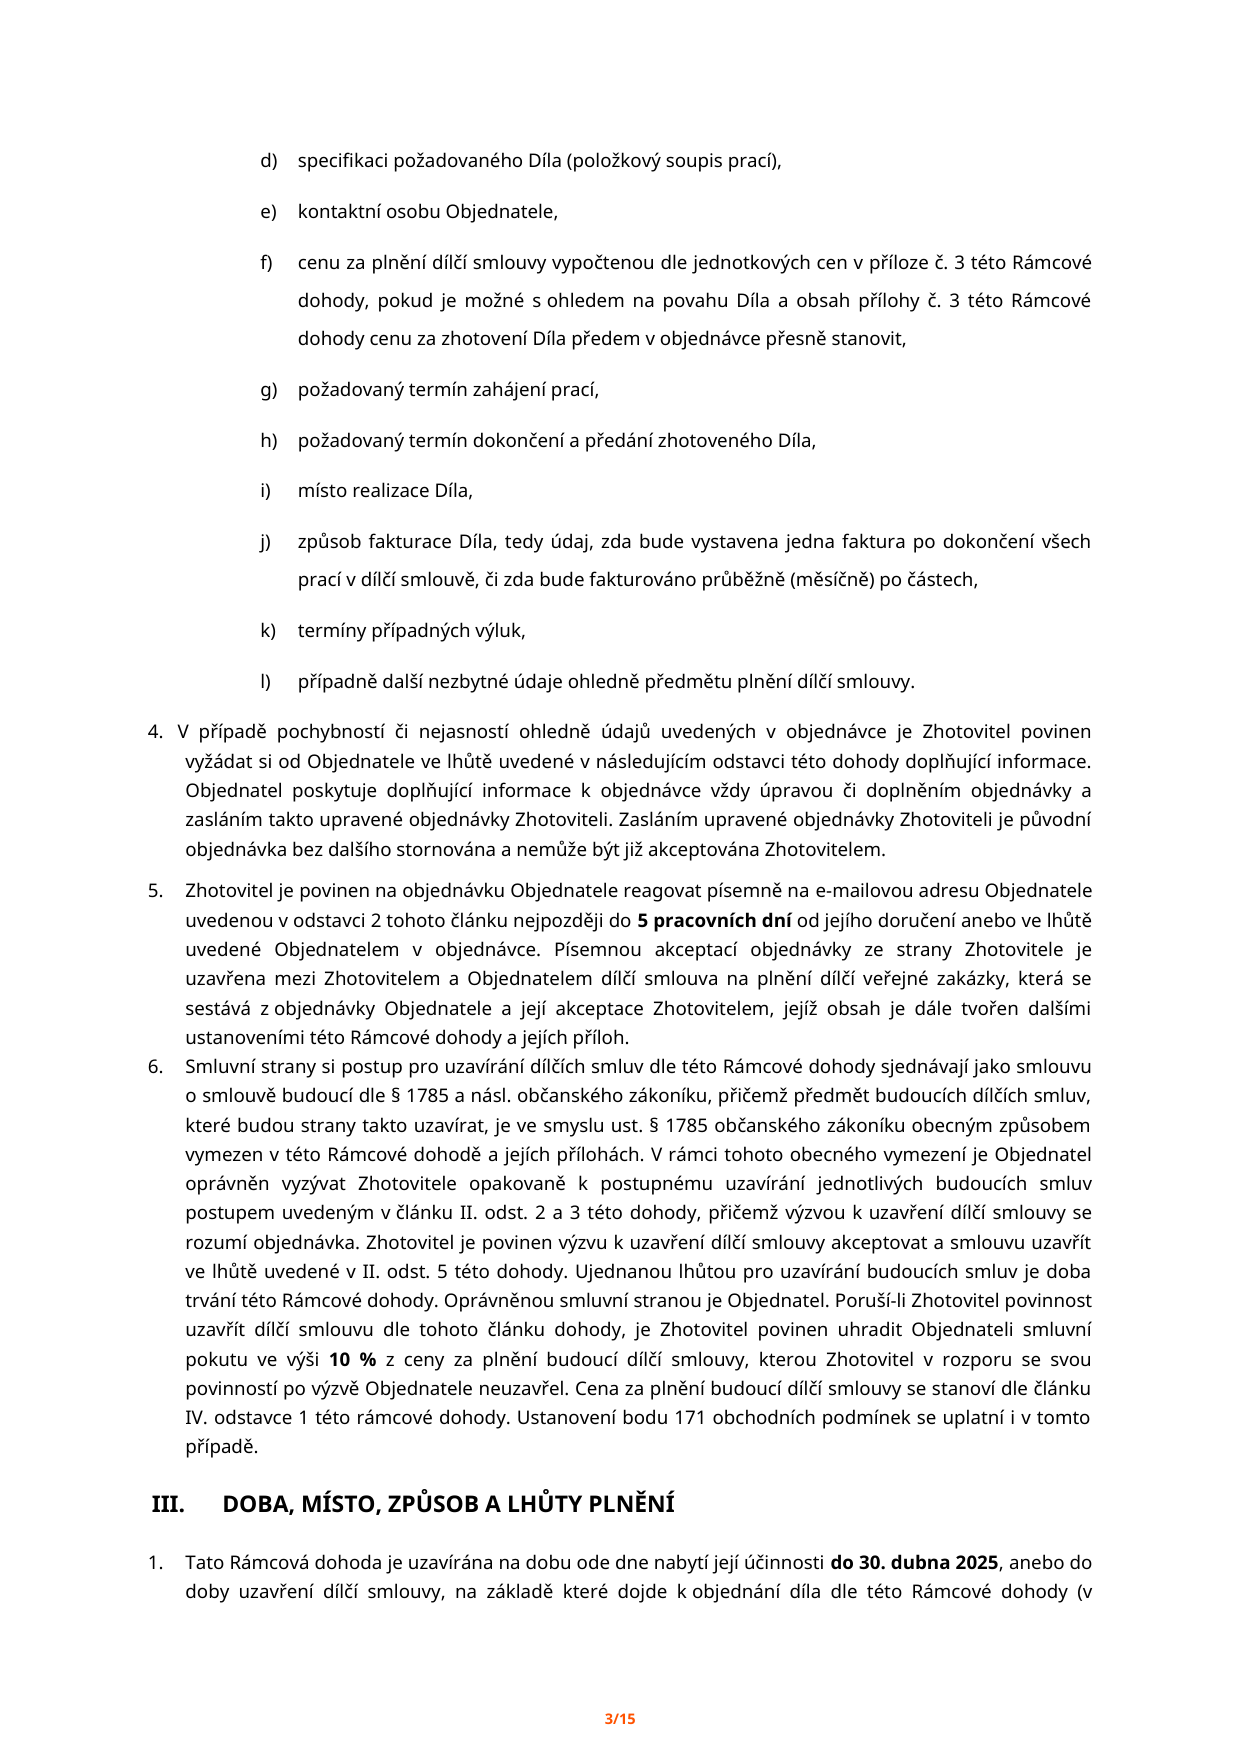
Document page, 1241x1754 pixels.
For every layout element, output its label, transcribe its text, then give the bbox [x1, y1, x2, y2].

list případně další nezbytné údaje ohledně předmětu plnění dílčí smlouvy. [260, 668, 1093, 694]
list požadovaný termín dokončení a předání zhotoveného Díla, [260, 427, 1093, 452]
list V případě pochybností či nejasností ohledně údajů uvedených v objednávce je Zhotovitel povinen vyžádat si od Objednatele ve lhůtě uvedené v následujícím odstavci této dohody doplňující informace. Objednatel poskytuje doplňující informace k objednávce vždy úpravou či doplněním objednávky a zasláním takto upravené objednávky Zhotoviteli. Zasláním upravené objednávky Zhotoviteli je původní objednávka bez dalšího stornována a nemůže být již akceptována Zhotovitelem. [148, 719, 1093, 861]
list způsob fakturace Díla, tedy údaj, zda bude vystavena jedna faktura po dokončení všech prací v dílčí smlouvě, či zda bude fakturováno průběžně (měsíčně) po částech, [260, 528, 1093, 592]
list místo realizace Díla, [260, 478, 1093, 503]
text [148, 1549, 1093, 1604]
list termíny případných výluk, [260, 617, 1093, 643]
list Zhotovitel je povinen na objednávku Objednatele reagovat písemně na e-mailovou adresu Objednatele uvedenou v odstavci 2 tohoto článku nejpozději do 5 pracovních dní od jejího doručení anebo ve lhůtě uvedené Objednatelem v objednávce. Písemnou akceptací objednávky ze strany Zhotovitele je uzavřena mezi Zhotovitelem a Objednatelem dílčí smlouva na plnění dílčí veřejné zakázky, která se sestává z objednávky Objednatele a její akceptace Zhotovitelem, jejíž obsah je dále tvořen dalšími ustanoveními této Rámcové dohody a jejích příloh. [148, 878, 1093, 1049]
list požadovaný termín zahájení prací, [260, 376, 1093, 402]
list DOBA, MÍSTO, ZPŮSOB A LHŮTY PLNĚNÍ [185, 1488, 1093, 1519]
list specifikaci požadovaného Díla (položkový soupis prací), [260, 148, 1093, 173]
list Smluvní strany si postup pro uzavírání dílčích smluv dle této Rámcové dohody sjednávají jako smlouvu o smlouvě budoucí dle § 1785 a násl. občanského zákoníku, přičemž předmět budoucích dílčích smluv, které budou strany takto uzavírat, je ve smyslu ust. § 1785 občanského zákoníku obecným způsobem vymezen v této Rámcové dohodě a jejích přílohách. V rámci tohoto obecného vymezení je Objednatel oprávněn vyzývat Zhotovitele opakovaně k postupnému uzavírání jednotlivých budoucích smluv postupem uvedeným v článku II. odst. 2 a 3 této dohody, přičemž výzvou k uzavření dílčí smlouvy se rozumí objednávka. Zhotovitel je povinen výzvu k uzavření dílčí smlouvy akceptovat a smlouvu uzavřít ve lhůtě uvedené v II. odst. 5 této dohody. Ujednanou lhůtou pro uzavírání budoucích smluv je doba trvání této Rámcové dohody. Oprávněnou smluvní stranou je Objednatel. Poruší-li Zhotovitel povinnost uzavřít dílčí smlouvu dle tohoto článku dohody, je Zhotovitel povinen uhradit Objednateli smluvní pokutu ve výši 10 % z ceny za plnění budoucí dílčí smlouvy, kterou Zhotovitel v rozporu se svou povinností po výzvě Objednatele neuzavřel. Cena za plnění budoucí dílčí smlouvy se stanoví dle článku IV. odstavce 1 této rámcové dohody. Ustanovení bodu 171 obchodních podmínek se uplatní i v tomto případě. [148, 1053, 1093, 1459]
list cenu za plnění dílčí smlouvy vypočtenou dle jednotkových cen v příloze č. 3 této Rámcové dohody, pokud je možné s ohledem na povahu Díla a obsah přílohy č. 3 této Rámcové dohody cenu za zhotovení Díla předem v objednávce přesně stanovit, [260, 249, 1093, 351]
list kontaktní osobu Objednatele, [260, 198, 1093, 224]
